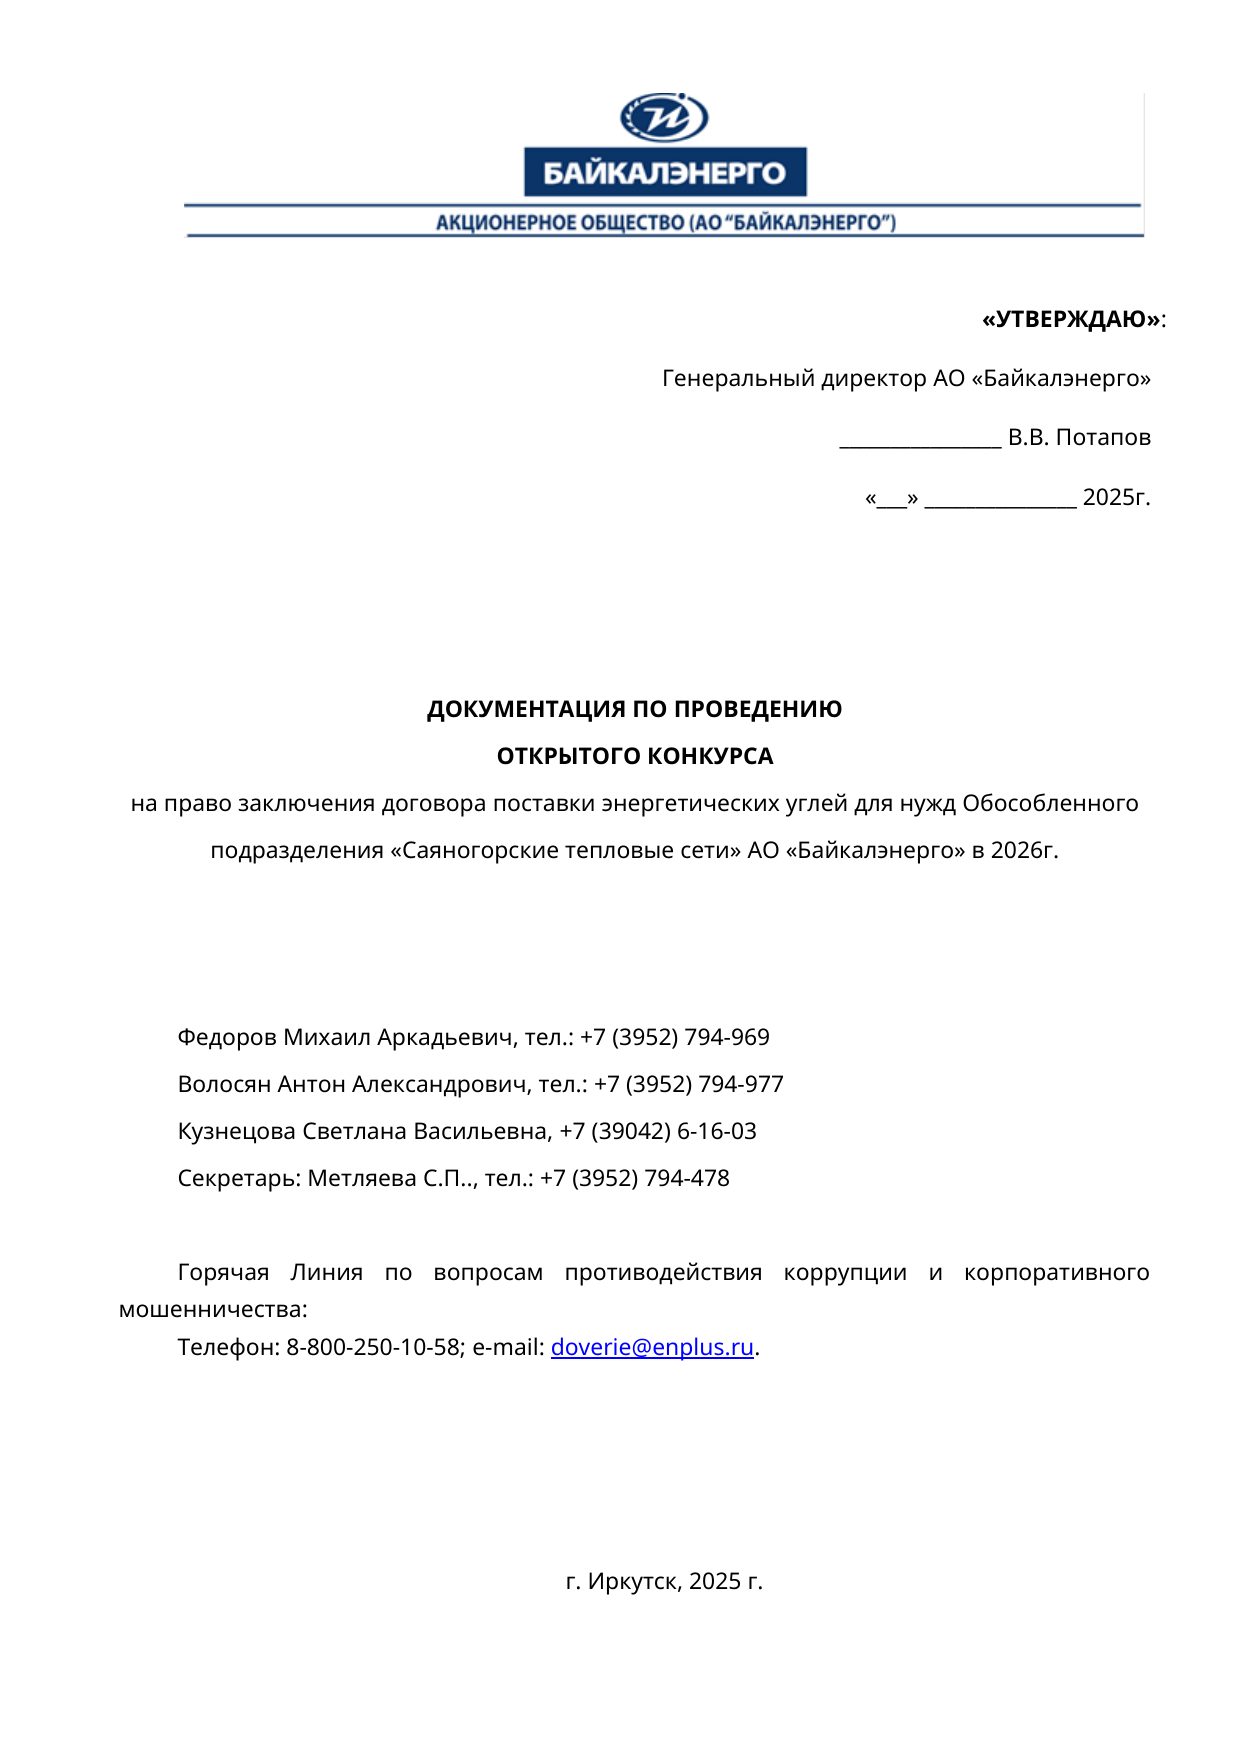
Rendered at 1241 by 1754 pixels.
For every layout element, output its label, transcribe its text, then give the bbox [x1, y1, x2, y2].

text ДОКУМЕНТАЦИЯ ПО ПРОВЕДЕНИЮ [118, 693, 1152, 724]
text Телефон: 8-800-250-10-58; e-mail: doverie@enplus.ru. [118, 1331, 1152, 1362]
text ОТКРЫТОГО КОНКУРСА [118, 740, 1152, 771]
text Федоров Михаил Аркадьевич, тел.: +7 (3952) 794-969 [177, 1021, 1152, 1053]
text г. Иркутск, 2025 г. [118, 1565, 1152, 1596]
picture [184, 93, 1145, 239]
text «УТВЕРЖДАЮ»: [103, 303, 1167, 334]
text Секретарь: Метляева С.П.., тел.: +7 (3952) 794-478 [177, 1162, 1152, 1193]
text Волосян Антон Александрович, тел.: +7 (3952) 794-977 [177, 1068, 1152, 1099]
text Генеральный директор АО «Байкалэнерго» [118, 362, 1152, 393]
text Кузнецова Светлана Васильевна, +7 (39042) 6-16-03 [177, 1115, 1152, 1146]
text Горячая Линия по вопросам противодействия коррупции и корпоративного мошенничества: [118, 1256, 1152, 1324]
text ________________ В.В. Потапов [118, 421, 1152, 453]
text на право заключения договора поставки энергетических углей для нужд Обособленного подразделения «Саяногорские тепловые сети» АО «Байкалэнерго» в 2026г. [118, 787, 1152, 865]
text «___» _______________ 2025г. [118, 481, 1152, 512]
